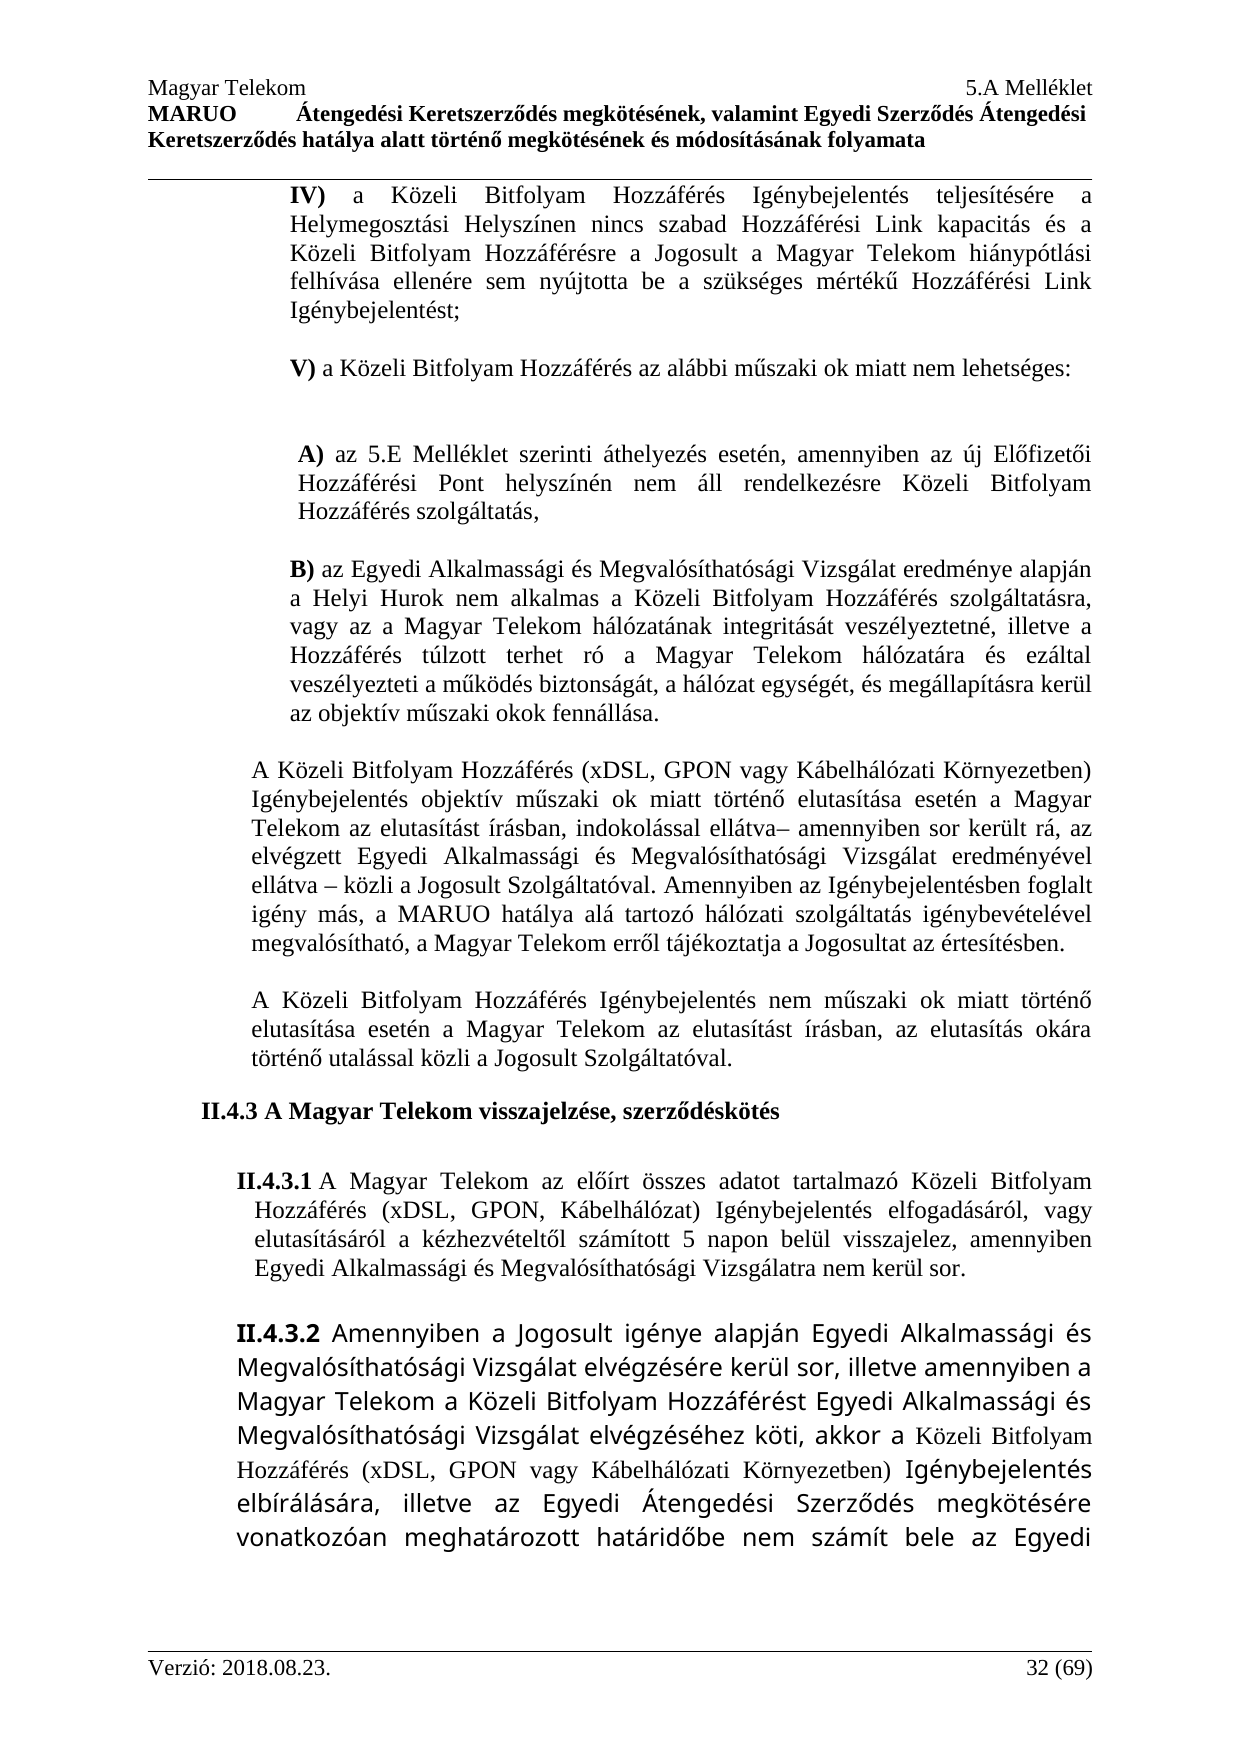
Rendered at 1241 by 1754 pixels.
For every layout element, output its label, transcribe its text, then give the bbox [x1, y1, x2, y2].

text A Közeli Bitfolyam Hozzáférés Igénybejelentés nem műszaki ok miatt történő elutasítása esetén a Magyar Telekom az elutasítást írásban, az elutasítás okára történő utalással közli a Jogosult Szolgáltatóval. [251, 985, 1092, 1071]
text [236, 1316, 1092, 1554]
text A) az 5.E Melléklet szerinti áthelyezés esetén, amennyiben az új Előfizetői Hozzáférési Pont helyszínén nem áll rendelkezésre Közeli Bitfolyam Hozzáférés szolgáltatás, [298, 439, 1092, 525]
text IV) a Közeli Bitfolyam Hozzáférés Igénybejelentés teljesítésére a Helymegosztási Helyszínen nincs szabad Hozzáférési Link kapacitás és a Közeli Bitfolyam Hozzáférésre a Jogosult a Magyar Telekom hiánypótlási felhívása ellenére sem nyújtotta be a szükséges mértékű Hozzáférési Link Igénybejelentést; [289, 180, 1092, 324]
text V) a Közeli Bitfolyam Hozzáférés az alábbi műszaki ok miatt nem lehetséges: [289, 353, 1092, 381]
text B) az Egyedi Alkalmassági és Megvalósíthatósági Vizsgálat eredménye alapján a Helyi Hurok nem alkalmas a Közeli Bitfolyam Hozzáférés szolgáltatásra, vagy az a Magyar Telekom hálózatának integritását veszélyeztetné, illetve a Hozzáférés túlzott terhet ró a Magyar Telekom hálózatára és ezáltal veszélyezteti a működés biztonságát, a hálózat egységét, és megállapításra kerül az objektív műszaki okok fennállása. [289, 554, 1092, 726]
text A Közeli Bitfolyam Hozzáférés (xDSL, GPON vagy Kábelhálózati Környezetben) Igénybejelentés objektív műszaki ok miatt történő elutasítása esetén a Magyar Telekom az elutasítást írásban, indokolással ellátva– amennyiben sor került rá, az elvégzett Egyedi Alkalmassági és Megvalósíthatósági Vizsgálat eredményével ellátva – közli a Jogosult Szolgáltatóval. Amennyiben az Igénybejelentésben foglalt igény más, a MARUO hatálya alá tartozó hálózati szolgáltatás igénybevételével megvalósítható, a Magyar Telekom erről tájékoztatja a Jogosultat az értesítésben. [251, 755, 1092, 956]
text II.4.3.1 A Magyar Telekom az előírt összes adatot tartalmazó Közeli Bitfolyam Hozzáférés (xDSL, GPON, Kábelhálózat) Igénybejelentés elfogadásáról, vagy elutasításáról a kézhezvételtől számított 5 napon belül visszajelez, amennyiben Egyedi Alkalmassági és Megvalósíthatósági Vizsgálatra nem kerül sor. [236, 1166, 1092, 1281]
subtitle II.4.3 A Magyar Telekom visszajelzése, szerződéskötés [201, 1096, 1092, 1125]
